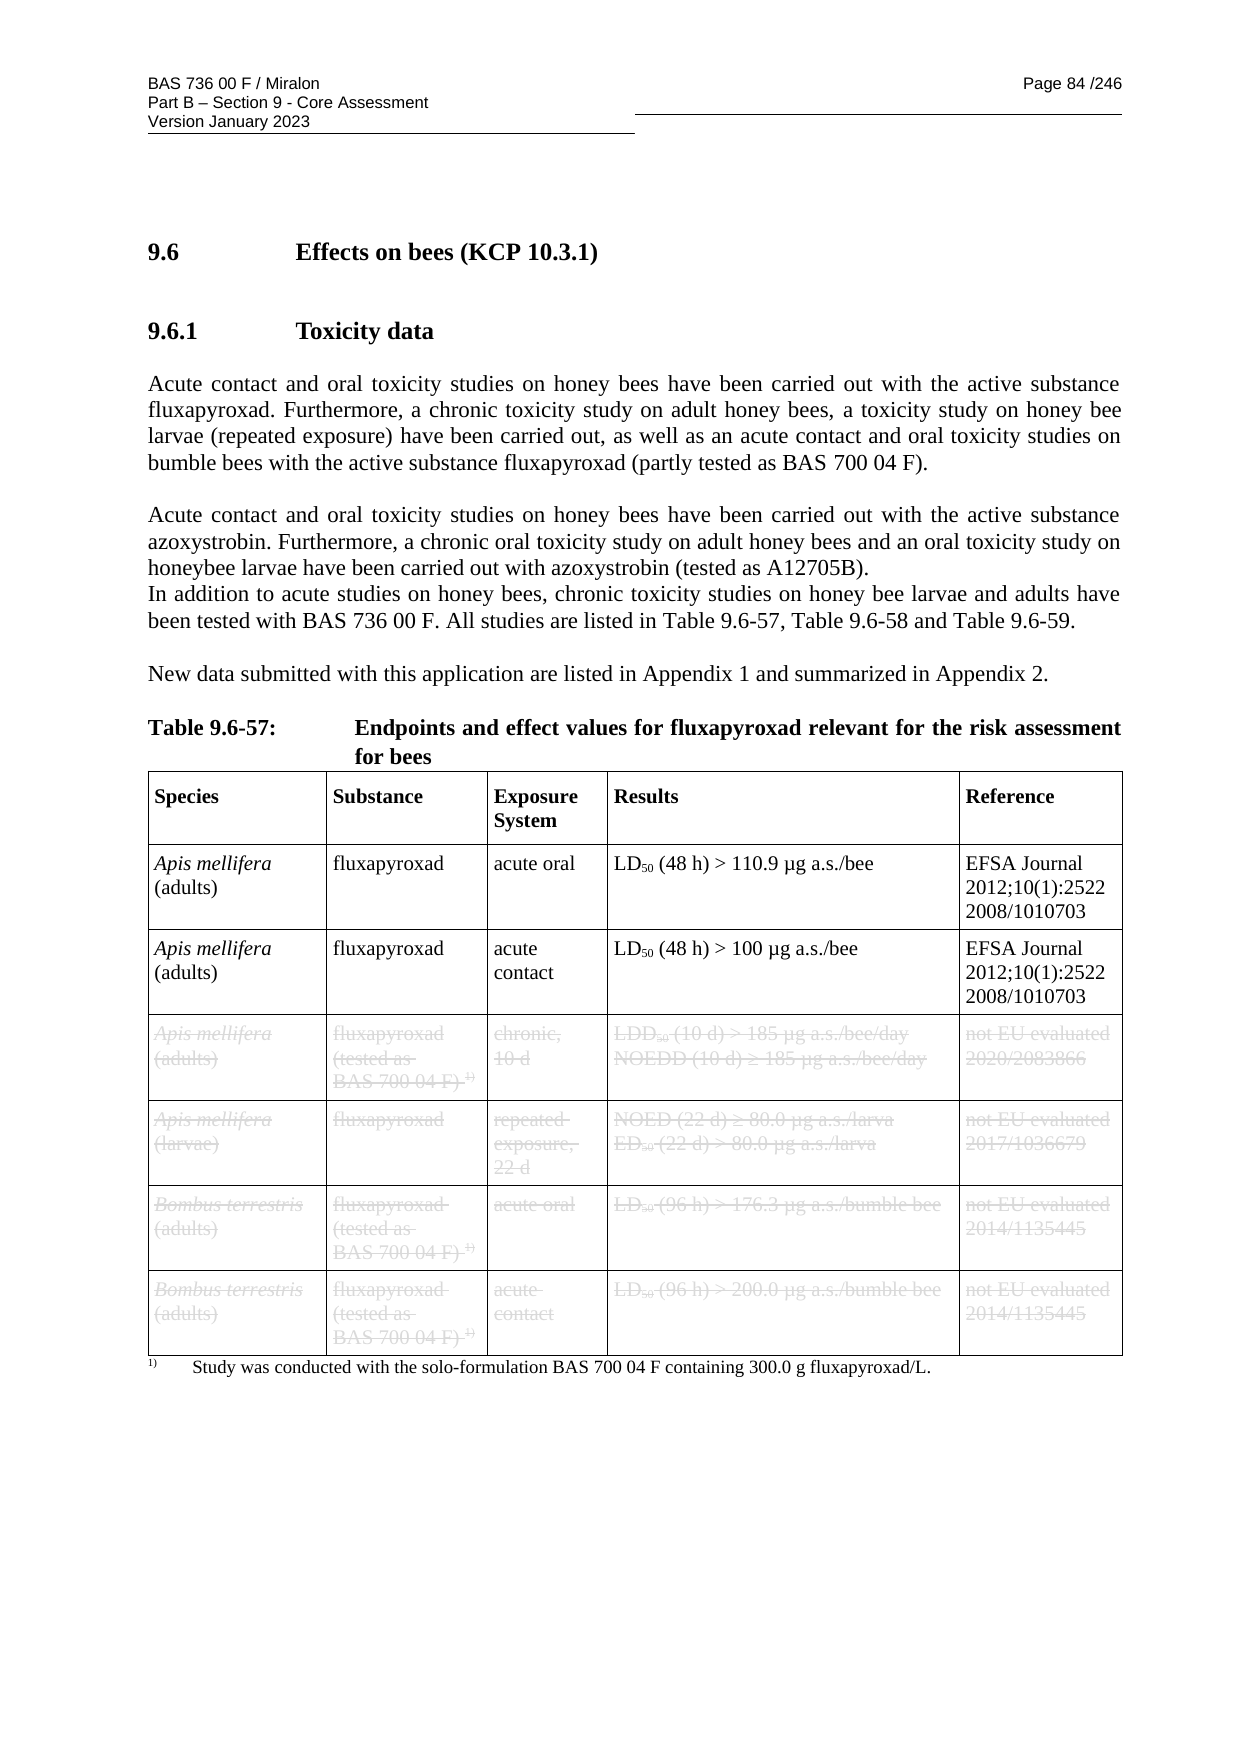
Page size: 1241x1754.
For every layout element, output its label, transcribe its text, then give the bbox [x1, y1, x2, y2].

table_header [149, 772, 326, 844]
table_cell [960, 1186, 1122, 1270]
subtitle Effects on bees (KCP 10.3.1) [148, 237, 1122, 266]
text Acute contact and oral toxicity studies on honey bees have been carried out with the active substance azoxystrobin. Furthermore, a chronic oral toxicity study on adult honey bees and an oral toxicity study on honeybee larvae have been carried out with azoxystrobin (tested as A12705B). [148, 501, 1122, 581]
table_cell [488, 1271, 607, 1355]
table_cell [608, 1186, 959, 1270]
text Table 9.6-1: Endpoints and effect values for fluxapyroxad relevant for the risk assessment for bees [148, 712, 1122, 771]
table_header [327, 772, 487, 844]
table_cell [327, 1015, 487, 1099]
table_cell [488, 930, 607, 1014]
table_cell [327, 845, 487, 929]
text Acute contact and oral toxicity studies on honey bees have been carried out with the active substance fluxapyroxad. Furthermore, a chronic toxicity study on adult honey bees, a toxicity study on honey bee larvae (repeated exposure) have been carried out, as well as an acute contact and oral toxicity studies on bumble bees with the active substance fluxapyroxad (partly tested as BAS 700 04 F). [148, 370, 1122, 475]
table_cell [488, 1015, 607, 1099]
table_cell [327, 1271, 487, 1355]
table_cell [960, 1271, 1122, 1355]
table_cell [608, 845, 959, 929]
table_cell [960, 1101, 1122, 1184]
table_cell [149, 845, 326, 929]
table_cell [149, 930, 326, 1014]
text 1) Study was conducted with the solo-formulation BAS 700 04 F containing 300.0 g fluxapyroxad/L. [148, 1356, 1122, 1377]
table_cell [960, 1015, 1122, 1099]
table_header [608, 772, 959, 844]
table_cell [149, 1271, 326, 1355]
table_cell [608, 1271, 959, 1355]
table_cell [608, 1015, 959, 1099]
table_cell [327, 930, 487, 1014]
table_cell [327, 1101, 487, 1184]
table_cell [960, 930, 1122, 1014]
text In addition to acute studies on honey bees, chronic toxicity studies on honey bee larvae and adults have been tested with BAS 736 00 F. All studies are listed in Table 9.6-1, Table 9.6-2 and Table 9.6-3. [148, 581, 1122, 633]
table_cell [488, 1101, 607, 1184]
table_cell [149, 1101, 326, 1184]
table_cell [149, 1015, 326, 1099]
subtitle Toxicity data [148, 316, 1122, 345]
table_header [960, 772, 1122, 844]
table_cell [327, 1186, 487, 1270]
text New data submitted with this application are listed in Appendix 1 and summarized in Appendix 2. [148, 659, 1122, 686]
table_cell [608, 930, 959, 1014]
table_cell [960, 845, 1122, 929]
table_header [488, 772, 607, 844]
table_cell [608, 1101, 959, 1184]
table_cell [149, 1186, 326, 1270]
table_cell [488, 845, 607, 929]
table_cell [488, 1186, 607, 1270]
